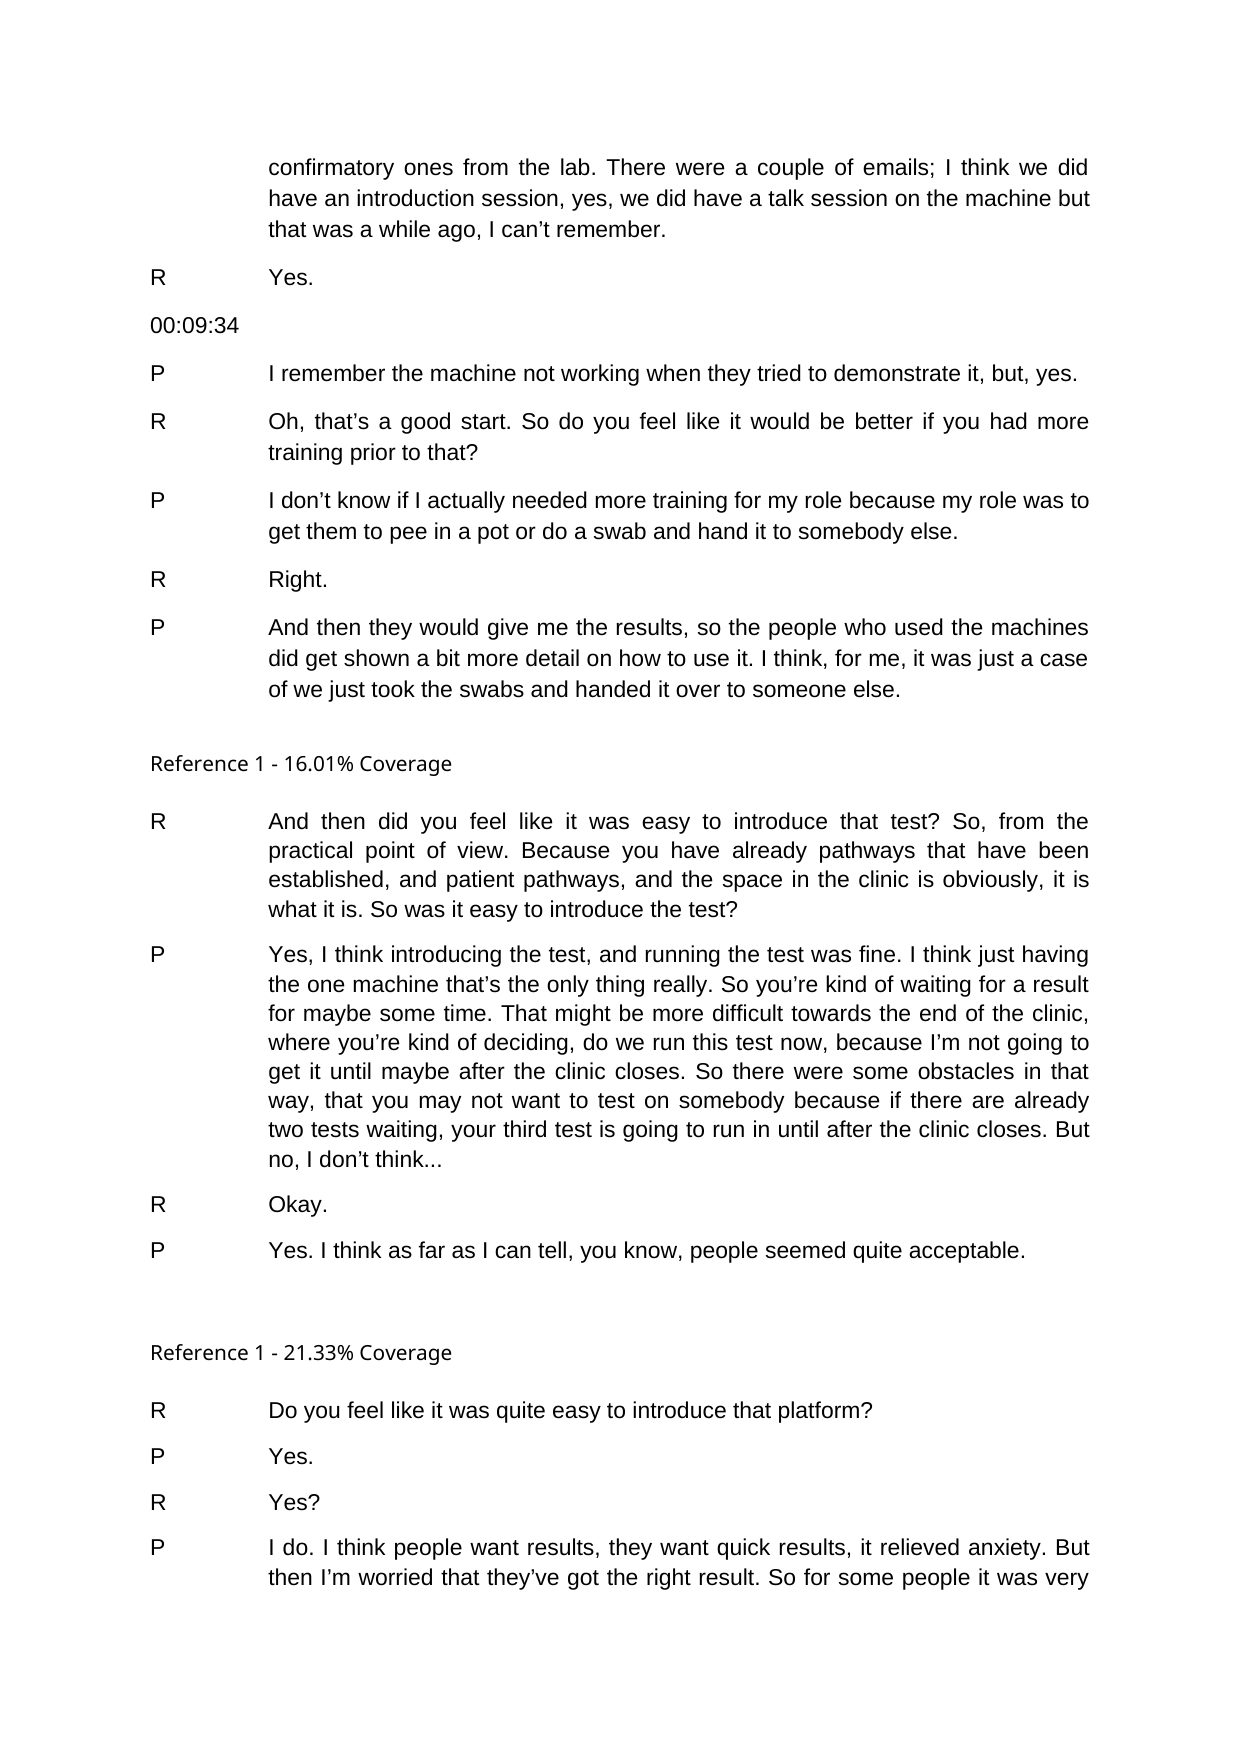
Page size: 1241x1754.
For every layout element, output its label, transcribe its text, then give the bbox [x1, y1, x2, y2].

text P I don’t know if I actually needed more training for my role because my role was to get them to pee in a pot or do a swab and hand it to somebody else. [150, 483, 1090, 546]
text R Do you feel like it was quite easy to introduce that platform? [150, 1395, 1090, 1424]
text R Right. [150, 562, 1090, 594]
text P Yes. I think as far as I can tell, you know, people seemed quite acceptable. [150, 1235, 1090, 1264]
text P Yes. [150, 1441, 1090, 1470]
text R And then did you feel like it was easy to introduce that test? So, from the practical point of view. Because you have already pathways that have been established, and patient pathways, and the space in the clinic is obviously, it is what it is. So was it easy to introduce the test? [150, 806, 1090, 923]
text 00:09:34 [150, 308, 1090, 339]
text R Oh, that’s a good start. So do you feel like it would be better if you had more training prior to that? [150, 404, 1090, 467]
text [150, 150, 1090, 244]
text R Okay. [150, 1189, 1090, 1219]
text Reference 1 - 21.33% Coverage [150, 1338, 1090, 1366]
text Reference 1 - 16.01% Coverage [150, 749, 1090, 778]
text P Yes, I think introducing the test, and running the test was fine. I think just having the one machine that’s the only thing really. So you’re kind of waiting for a result for maybe some time. That might be more difficult towards the end of the clinic, where you’re kind of deciding, do we run this test now, because I’m not going to get it until maybe after the clinic closes. So there were some obstacles in that way, that you may not want to test on somebody because if there are already two tests waiting, your third test is going to run in until after the clinic closes. But no, I don’t think... [150, 939, 1090, 1173]
text P And then they would give me the results, so the people who used the machines did get shown a bit more detail on how to use it. I think, for me, it was just a case of we just took the swabs and handed it over to someone else. [150, 610, 1090, 704]
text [150, 1532, 1090, 1591]
text R Yes? [150, 1487, 1090, 1516]
text P I remember the machine not working when they tried to demonstrate it, but, yes. [150, 356, 1090, 387]
text R Yes. [150, 260, 1090, 292]
